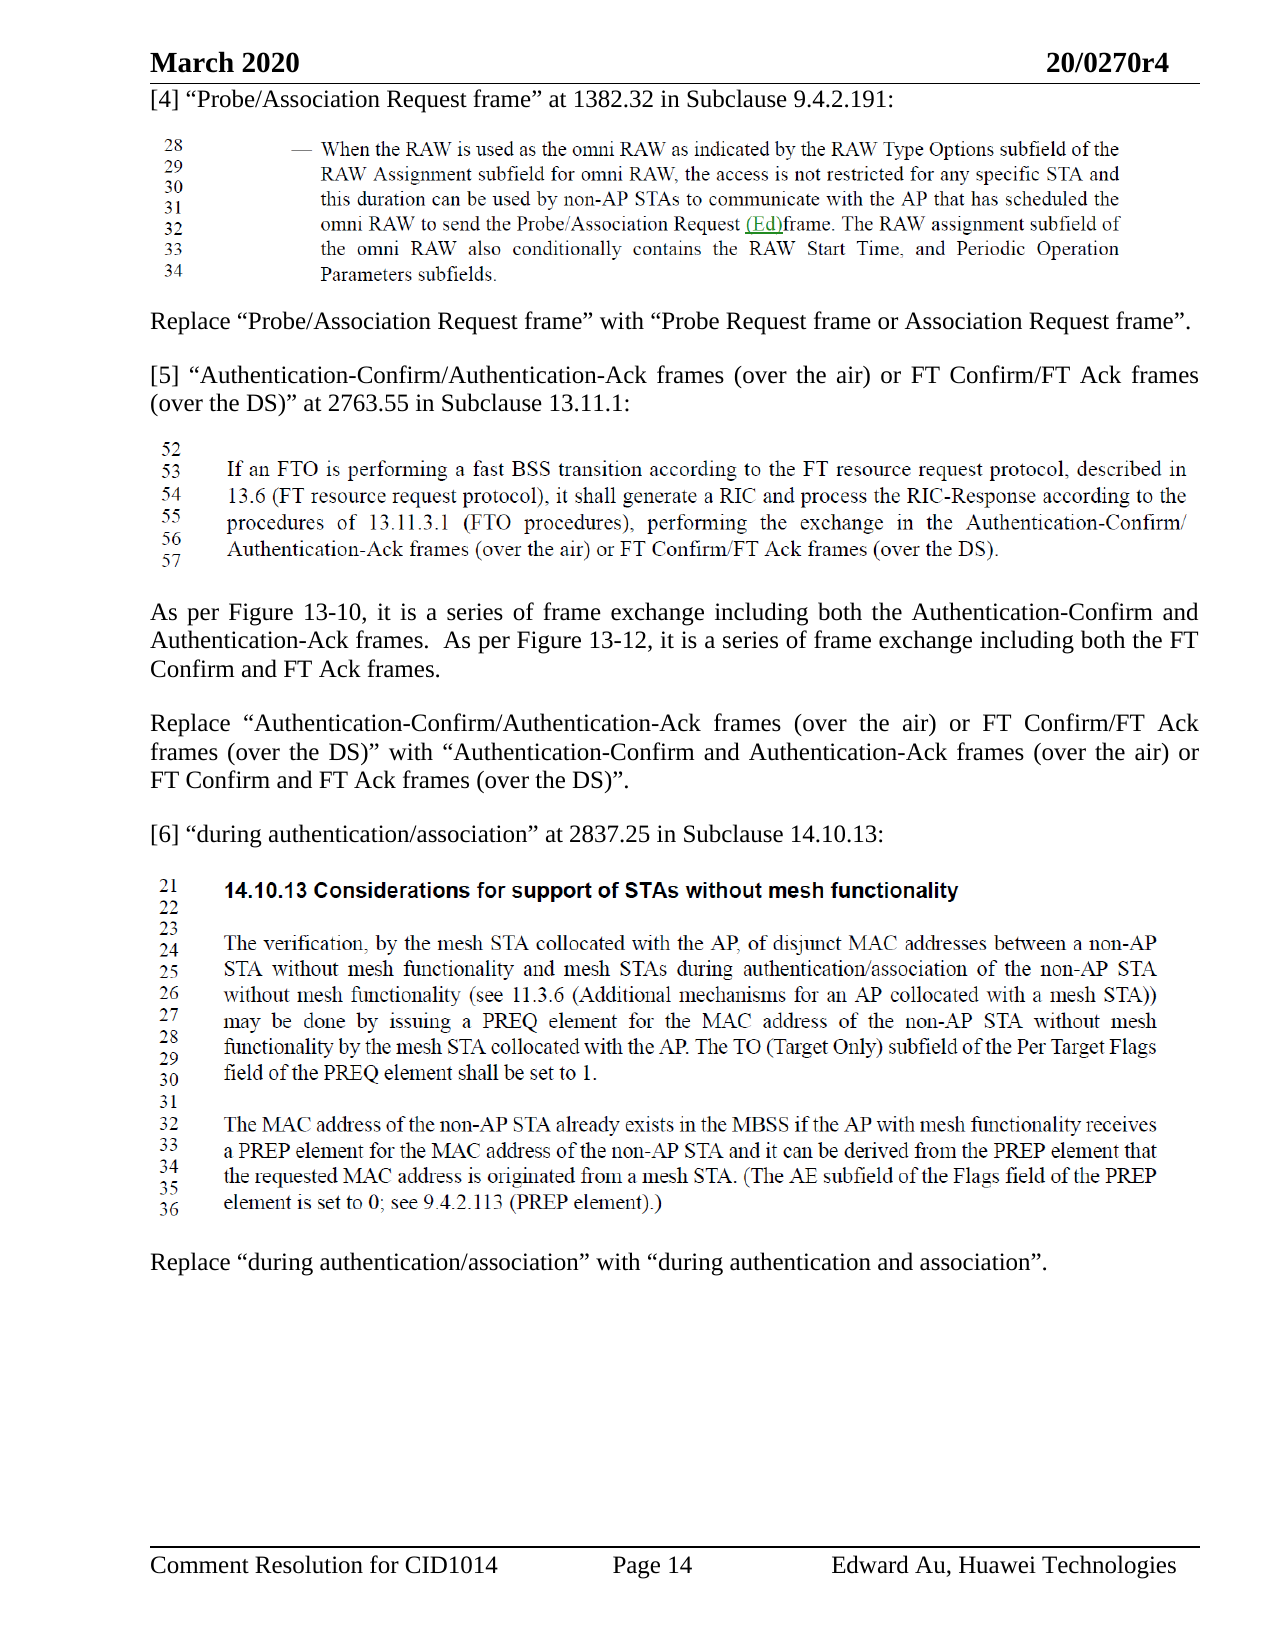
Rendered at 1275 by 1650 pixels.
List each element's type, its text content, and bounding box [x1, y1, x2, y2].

text As per Figure 13-10, it is a series of frame exchange including both the Authentication-Confirm and Authentication-Ack frames. As per Figure 13-12, it is a series of frame exchange including both the FT Confirm and FT Ack frames. [150, 597, 1200, 683]
text [5] “Authentication-Confirm/Authentication-Ack frames (over the air) or FT Confirm/FT Ack frames (over the DS)” at 2763.55 in Subclause 13.11.1: [150, 360, 1200, 417]
text Replace “during authentication/association” with “during authentication and association”. [150, 1247, 1200, 1276]
text [6] “during authentication/association” at 2837.25 in Subclause 14.10.13: [150, 819, 1200, 848]
text Replace “Probe/Association Request frame” with “Probe Request frame or Association Request frame”. [150, 306, 1200, 335]
text [4] “Probe/Association Request frame” at 1382.32 in Subclause 9.4.2.191: [150, 84, 1200, 113]
text Replace “Authentication-Confirm/Authentication-Ack frames (over the air) or FT Confirm/FT Ack frames (over the DS)” with “Authentication-Confirm and Authentication-Ack frames (over the air) or FT Confirm and FT Ack frames (over the DS)”. [150, 708, 1200, 794]
